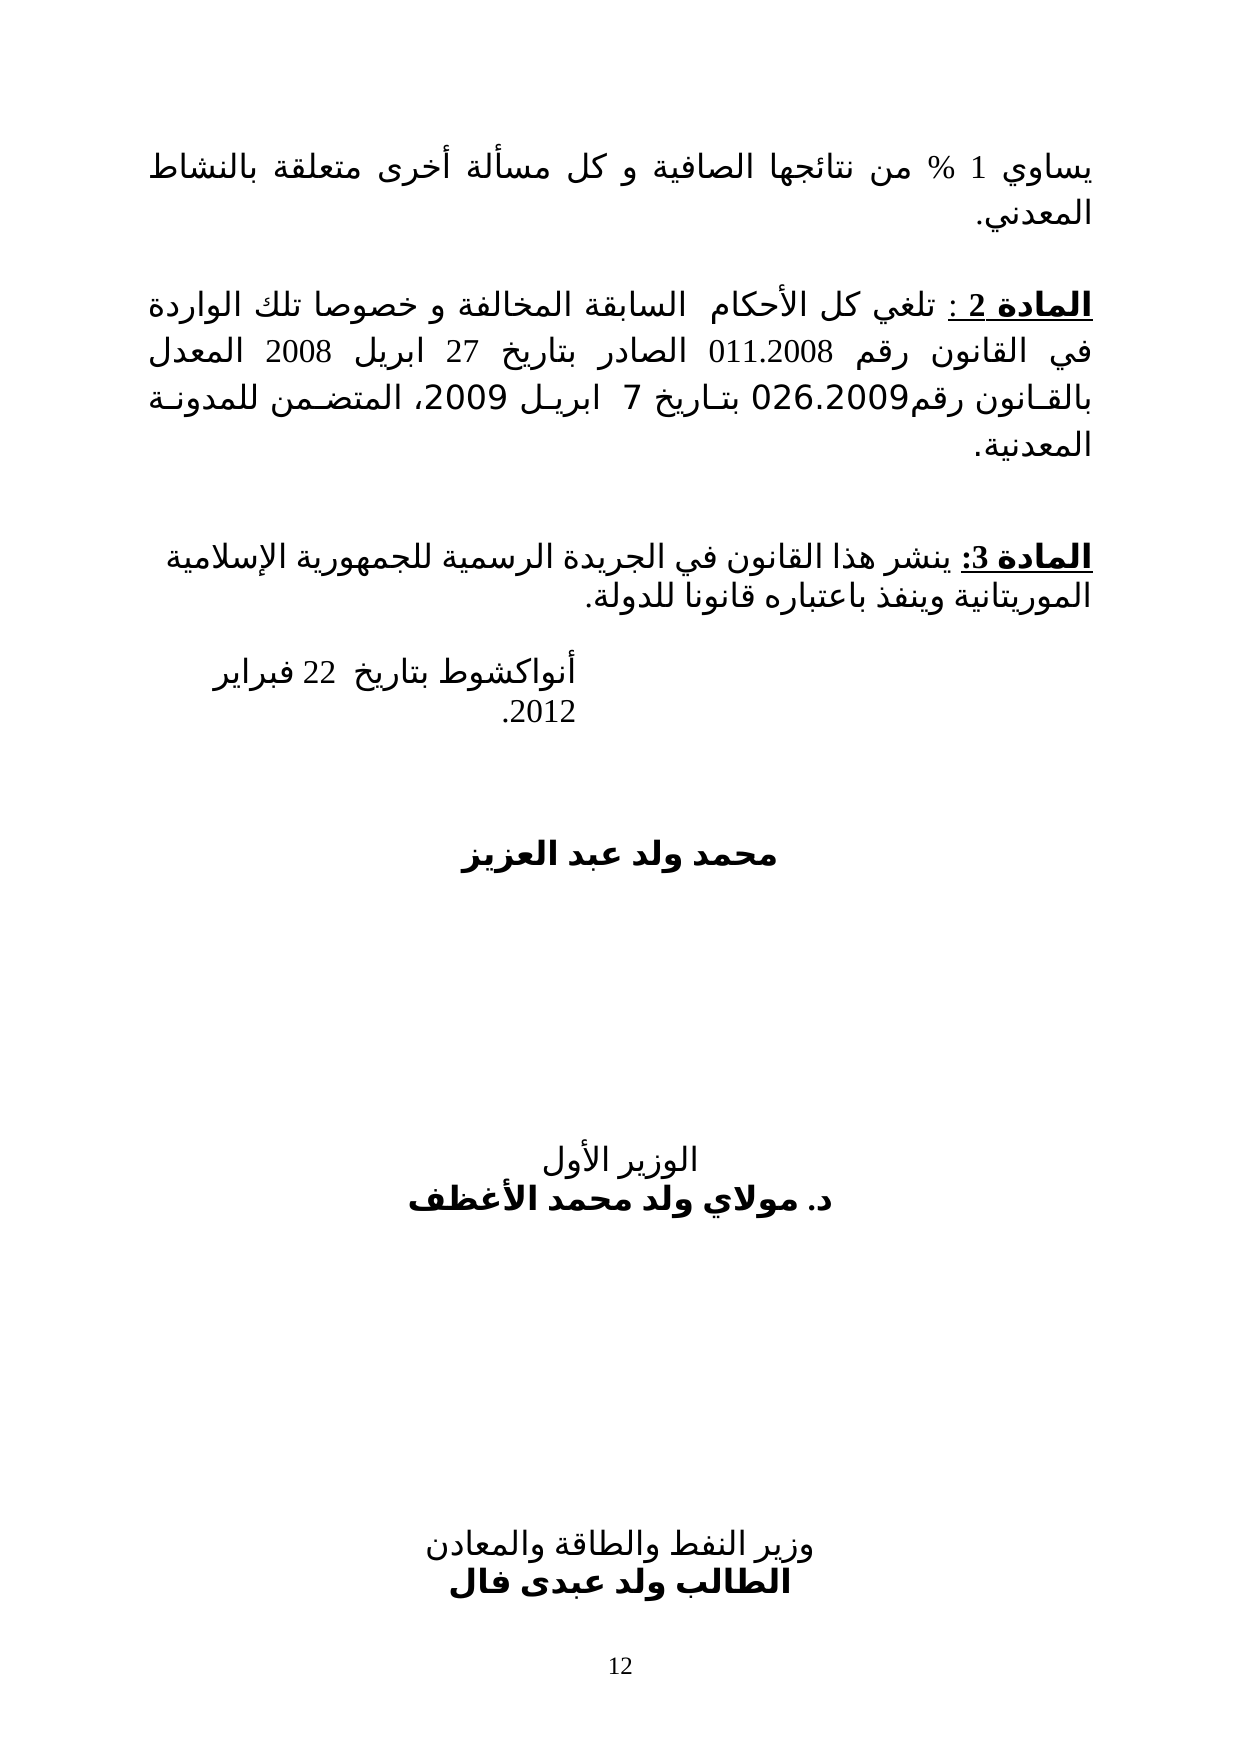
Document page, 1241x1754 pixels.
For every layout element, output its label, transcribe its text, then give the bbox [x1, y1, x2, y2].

text د. مولاي ولد محمد الأغظف [148, 1179, 1093, 1217]
text الوزير الأول [148, 1140, 1093, 1179]
text محمد ولد عبد العزيز [148, 834, 1093, 872]
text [148, 148, 1093, 232]
text أنواكشوط بتاريخ 22 فبراير 2012. [148, 653, 576, 729]
text المادة 3: ينشر هذا القانون في الجريدة الرسمية للجمهورية الإسلامية الموريتانية وينفذ باعتباره قانونا للدولة. [148, 538, 1093, 614]
text الطالب ولد عبدى فال [148, 1562, 1093, 1600]
text وزير النفط والطاقة والمعادن [148, 1524, 1093, 1562]
text المادة 2 : تلغي كل الأحكام السابقة المخالفة و خصوصا تلك الواردة في القانون رقم 011.2008 الصادر بتاريخ 27 ابريل 2008 المعدل بالقانون رقم026.2009 بتاريخ 7 ابريل 2009، المتضمن للمدونة المعدنية. [148, 285, 1093, 464]
